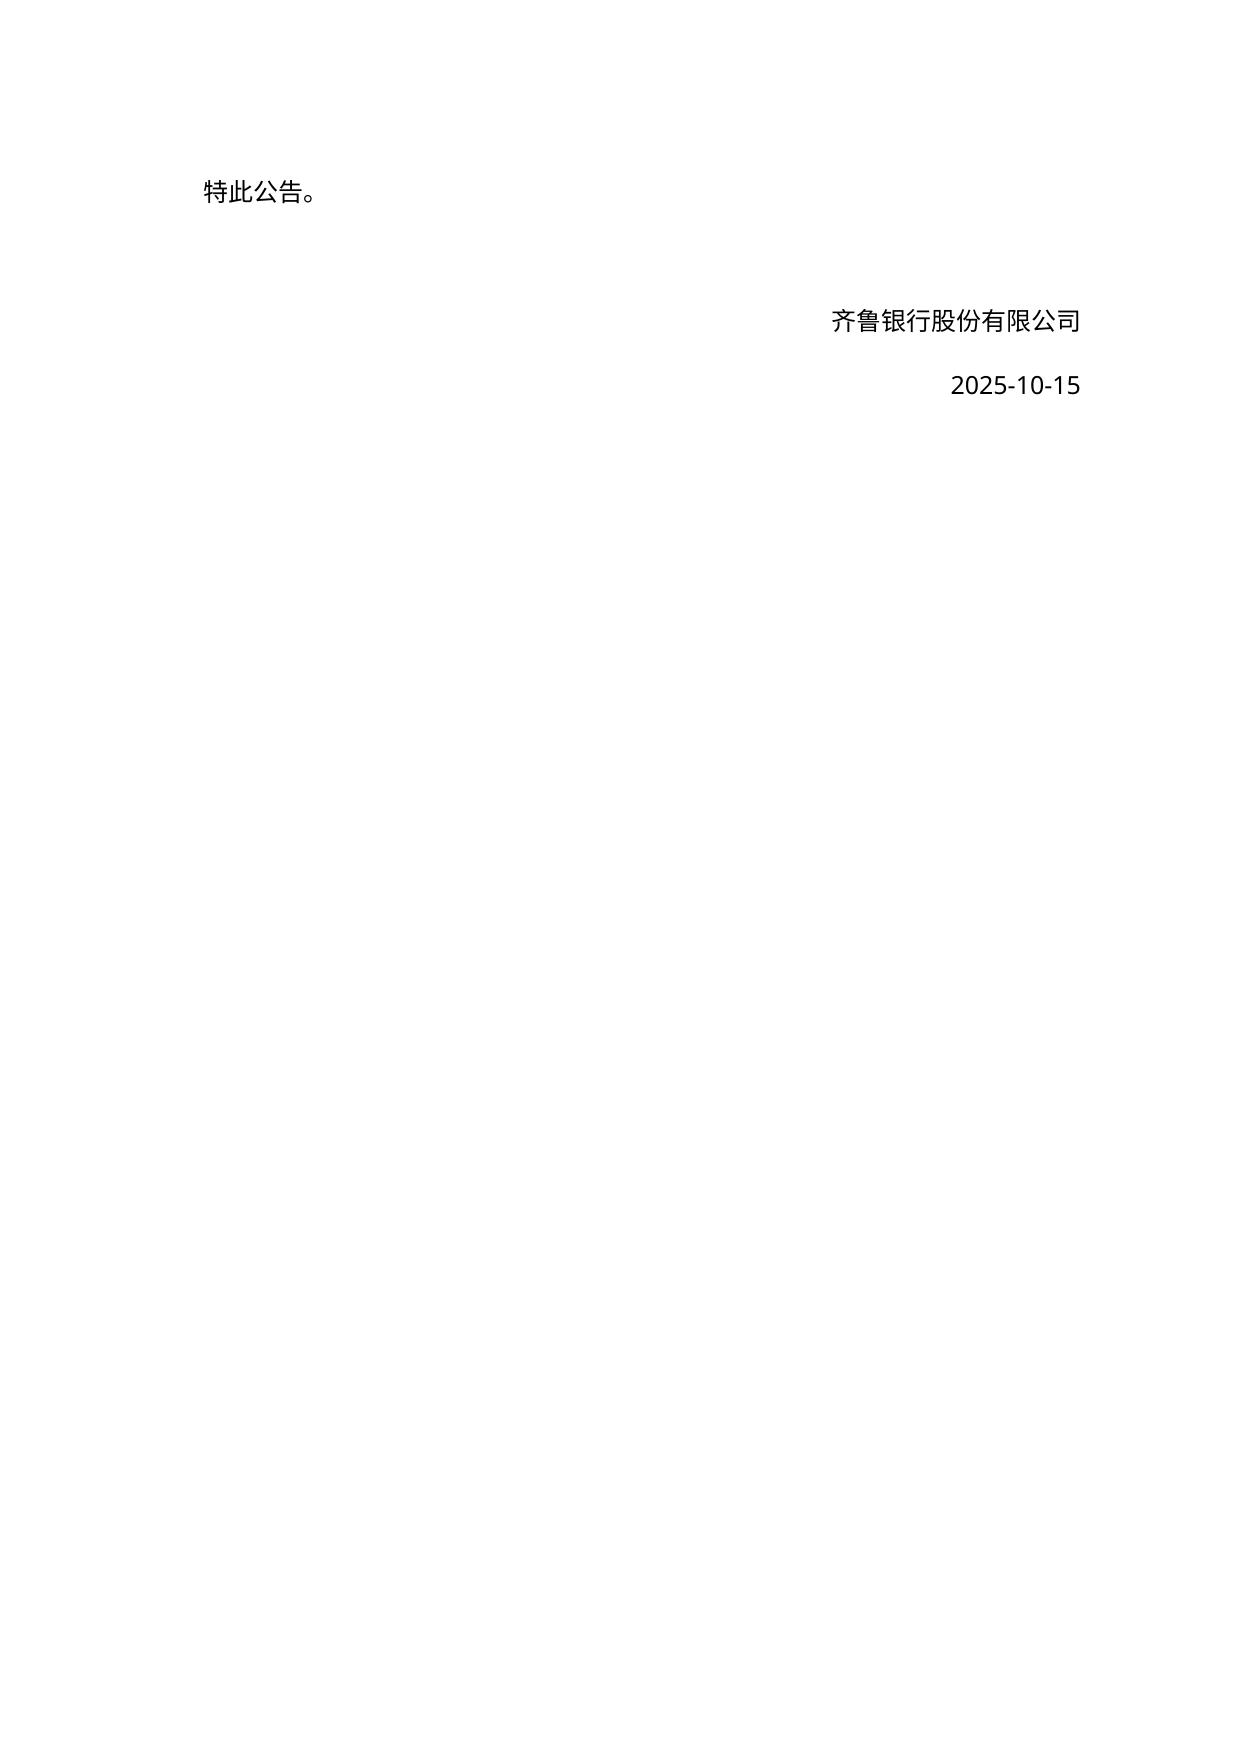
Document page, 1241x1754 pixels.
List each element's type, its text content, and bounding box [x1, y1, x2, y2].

text 齐鲁银行股份有限公司 [159, 287, 1081, 352]
text 特此公告。 [159, 158, 1081, 223]
text 2025-10-15 [159, 352, 1081, 417]
